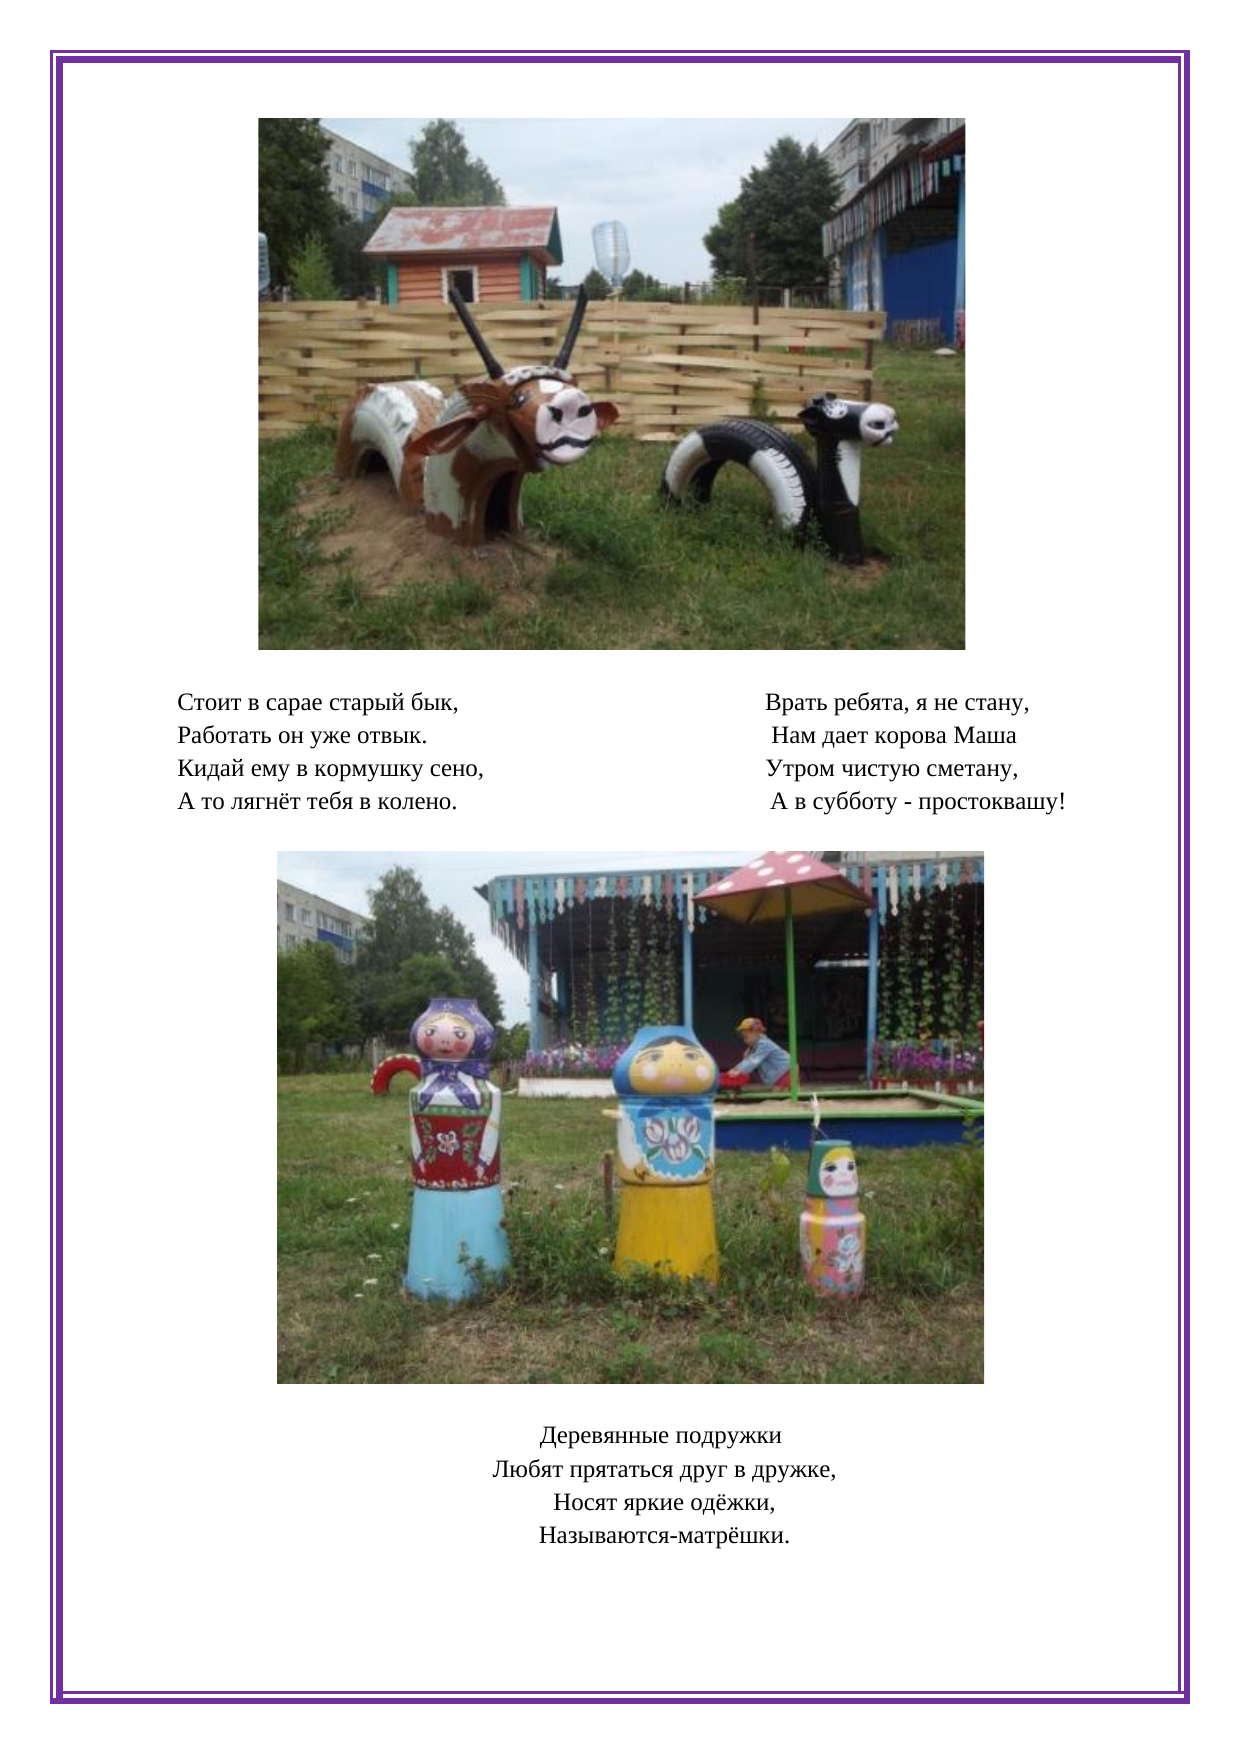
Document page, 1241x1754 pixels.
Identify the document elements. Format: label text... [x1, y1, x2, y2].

text А то лягнёт тебя в колено. А в субботу - простоквашу! [177, 786, 1152, 814]
text Кидай ему в кормушку сено, Утром чистую сметану, [177, 753, 1152, 782]
text Стоит в сарае старый бык, Врать ребята, я не стану, [177, 687, 1152, 716]
text Называются-матрёшки. [177, 1520, 1152, 1548]
picture [277, 851, 985, 1384]
picture [258, 118, 966, 650]
text Любят прятаться друг в дружке, [177, 1454, 1152, 1482]
text Деревянные подружки [177, 1421, 1152, 1449]
text Носят яркие одёжки, [177, 1487, 1152, 1515]
text Работать он уже отвык. Нам дает корова Маша [177, 720, 1152, 748]
